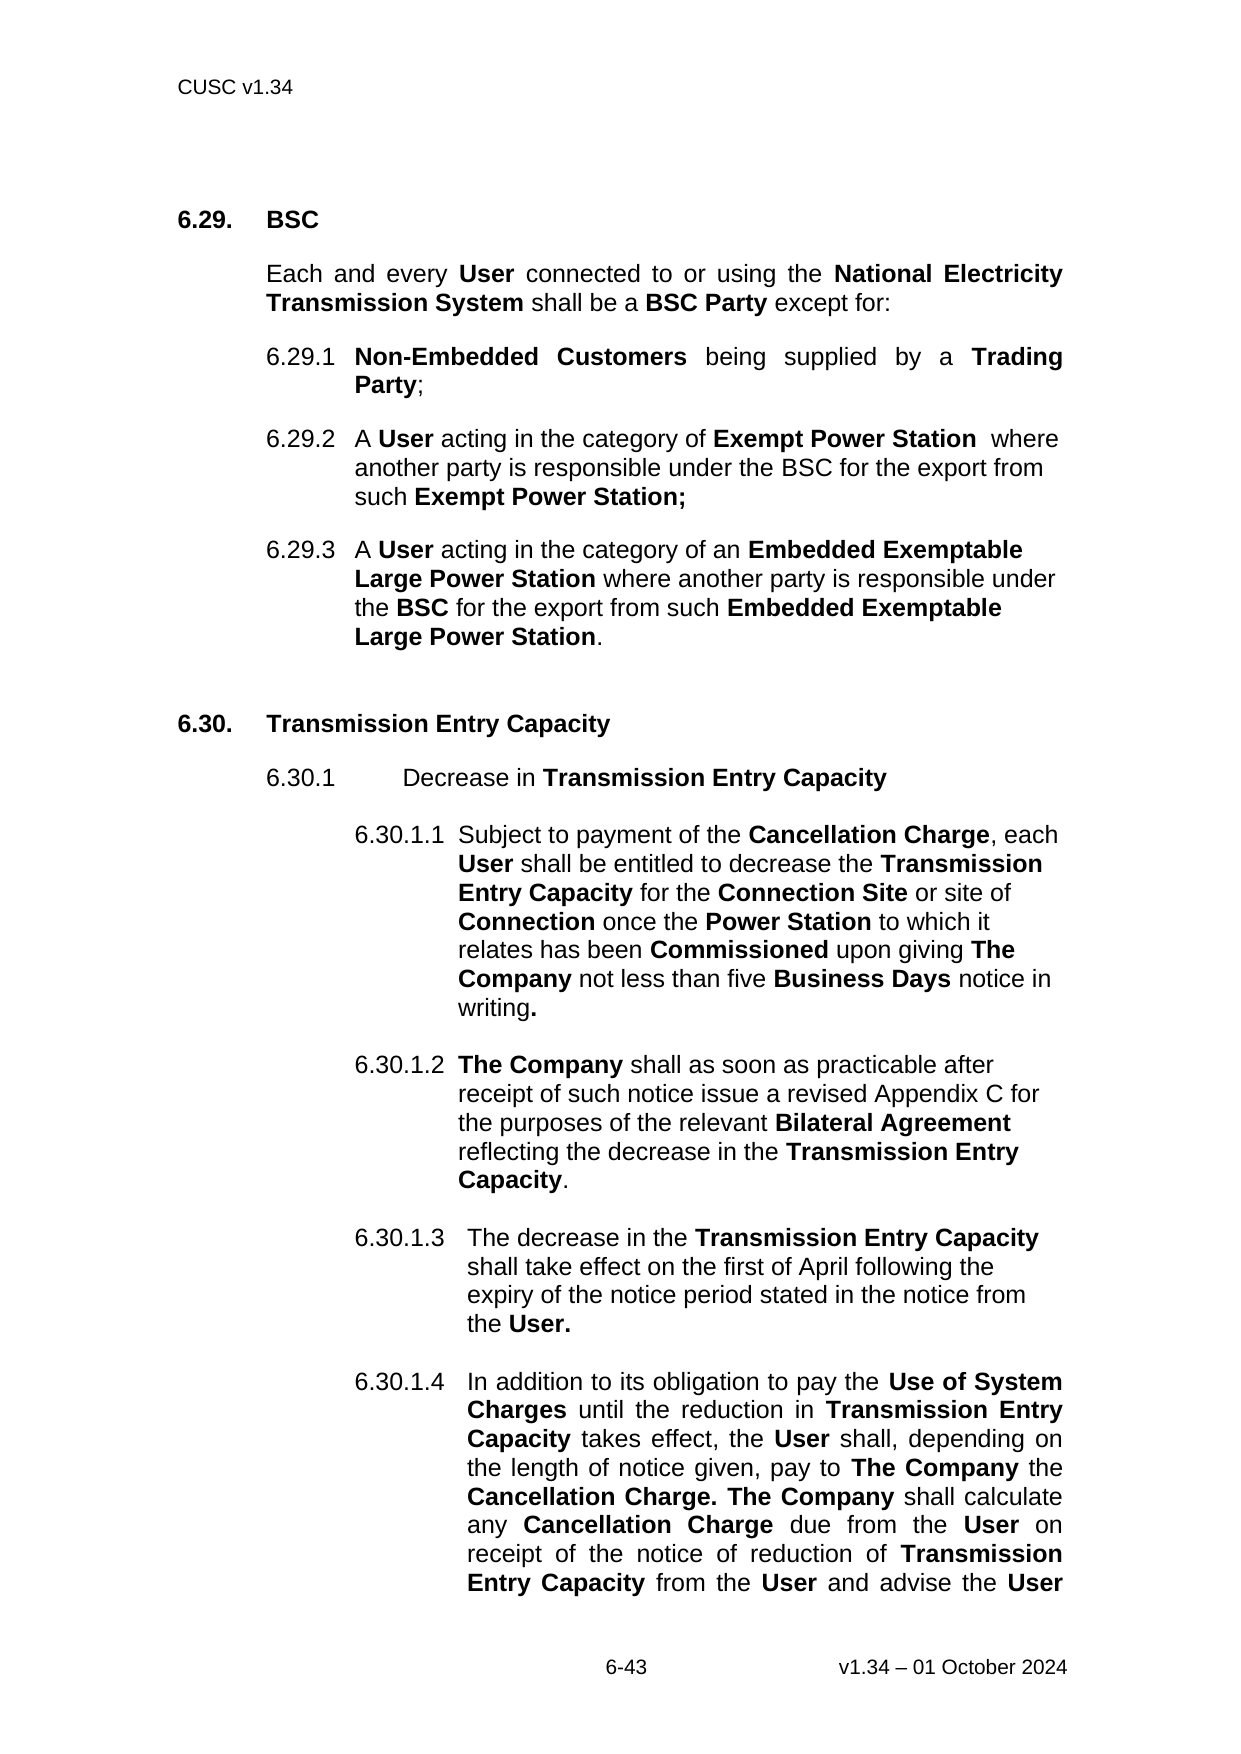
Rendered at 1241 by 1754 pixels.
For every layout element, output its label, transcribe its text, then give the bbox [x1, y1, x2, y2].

list The decrease in the Transmission Entry Capacity shall take effect on the first of April following the expiry of the notice period stated in the notice from the User. [354, 1223, 1063, 1338]
text 6.30.1 Decrease in Transmission Entry Capacity [266, 763, 1063, 792]
subtitle Transmission Entry Capacity [177, 709, 1063, 738]
text 6.30.1.2 The Company shall as soon as practicable after receipt of such notice issue a revised Appendix C for the purposes of the relevant Bilateral Agreement reflecting the decrease in the Transmission Entry Capacity. [354, 1051, 1063, 1194]
text Each and every User connected to or using the National Electricity Transmission System shall be a BSC Party except for: [266, 259, 1063, 316]
text 6.30.1.1 Subject to payment of the Cancellation Charge, each User shall be entitled to decrease the Transmission Entry Capacity for the Connection Site or site of Connection once the Power Station to which it relates has been Commissioned upon giving The Company not less than five Business Days notice in writing. [354, 821, 1063, 1022]
text 6.29.2 A User acting in the category of Exempt Power Station where another party is responsible under the BSC for the export from such Exempt Power Station; [266, 424, 1063, 510]
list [354, 1367, 1063, 1597]
text 6.29.3 A User acting in the category of an Embedded Exemptable Large Power Station where another party is responsible under the BSC for the export from such Embedded Exemptable Large Power Station. [266, 535, 1063, 650]
subtitle BSC [177, 205, 1063, 234]
text 6.29.1 Non-Embedded Customers being supplied by a Trading Party; [266, 341, 1063, 399]
